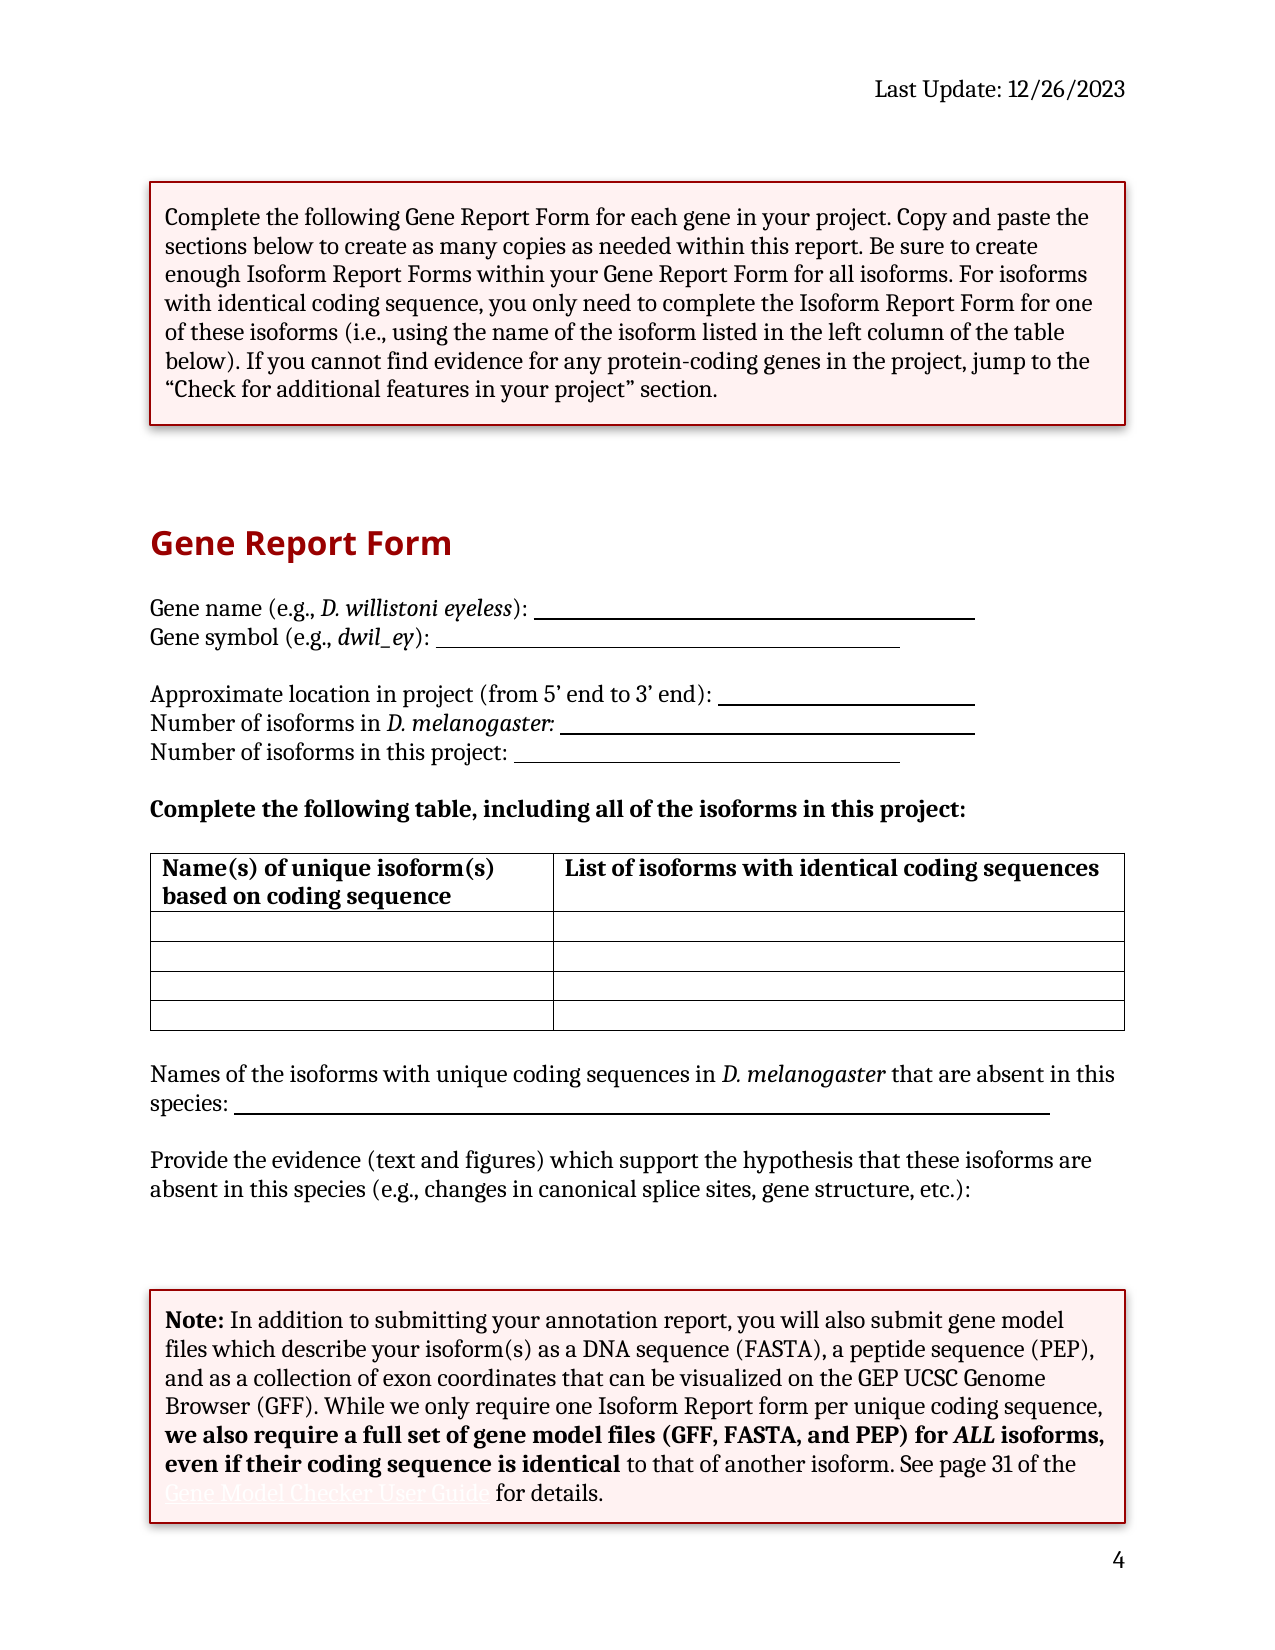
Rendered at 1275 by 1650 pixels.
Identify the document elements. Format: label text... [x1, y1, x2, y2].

table_cell [151, 942, 553, 971]
text Number of isoforms in D. melanogaster: [150, 709, 1125, 737]
table_cell [554, 972, 1124, 1000]
table_cell [151, 972, 553, 1000]
text Complete the following table, including all of the isoforms in this project: [150, 795, 1125, 824]
table_cell [151, 912, 553, 941]
table_cell [554, 942, 1124, 971]
text Gene symbol (e.g., dwil_ey): [150, 622, 1125, 651]
table_cell [554, 1001, 1124, 1030]
table_header Name(s) of unique isoform(s) based on coding sequence [151, 854, 553, 911]
text Names of the isoforms with unique coding sequences in D. melanogaster that are absent in this species: [150, 1060, 1125, 1117]
text Provide the evidence (text and figures) which support the hypothesis that these isoforms are absent in this species (e.g., changes in canonical splice sites, gene structure, etc.): [150, 1146, 1125, 1204]
text Gene name (e.g., D. willistoni eyeless): [150, 594, 1125, 622]
text Approximate location in project (from 5’ end to 3’ end): [150, 680, 1125, 709]
table_cell [151, 1001, 553, 1030]
table_cell [554, 912, 1124, 941]
table_header List of isoforms with identical coding sequences [554, 854, 1124, 911]
text Number of isoforms in this project: [150, 737, 1125, 766]
subtitle Gene Report Form [150, 519, 1125, 565]
